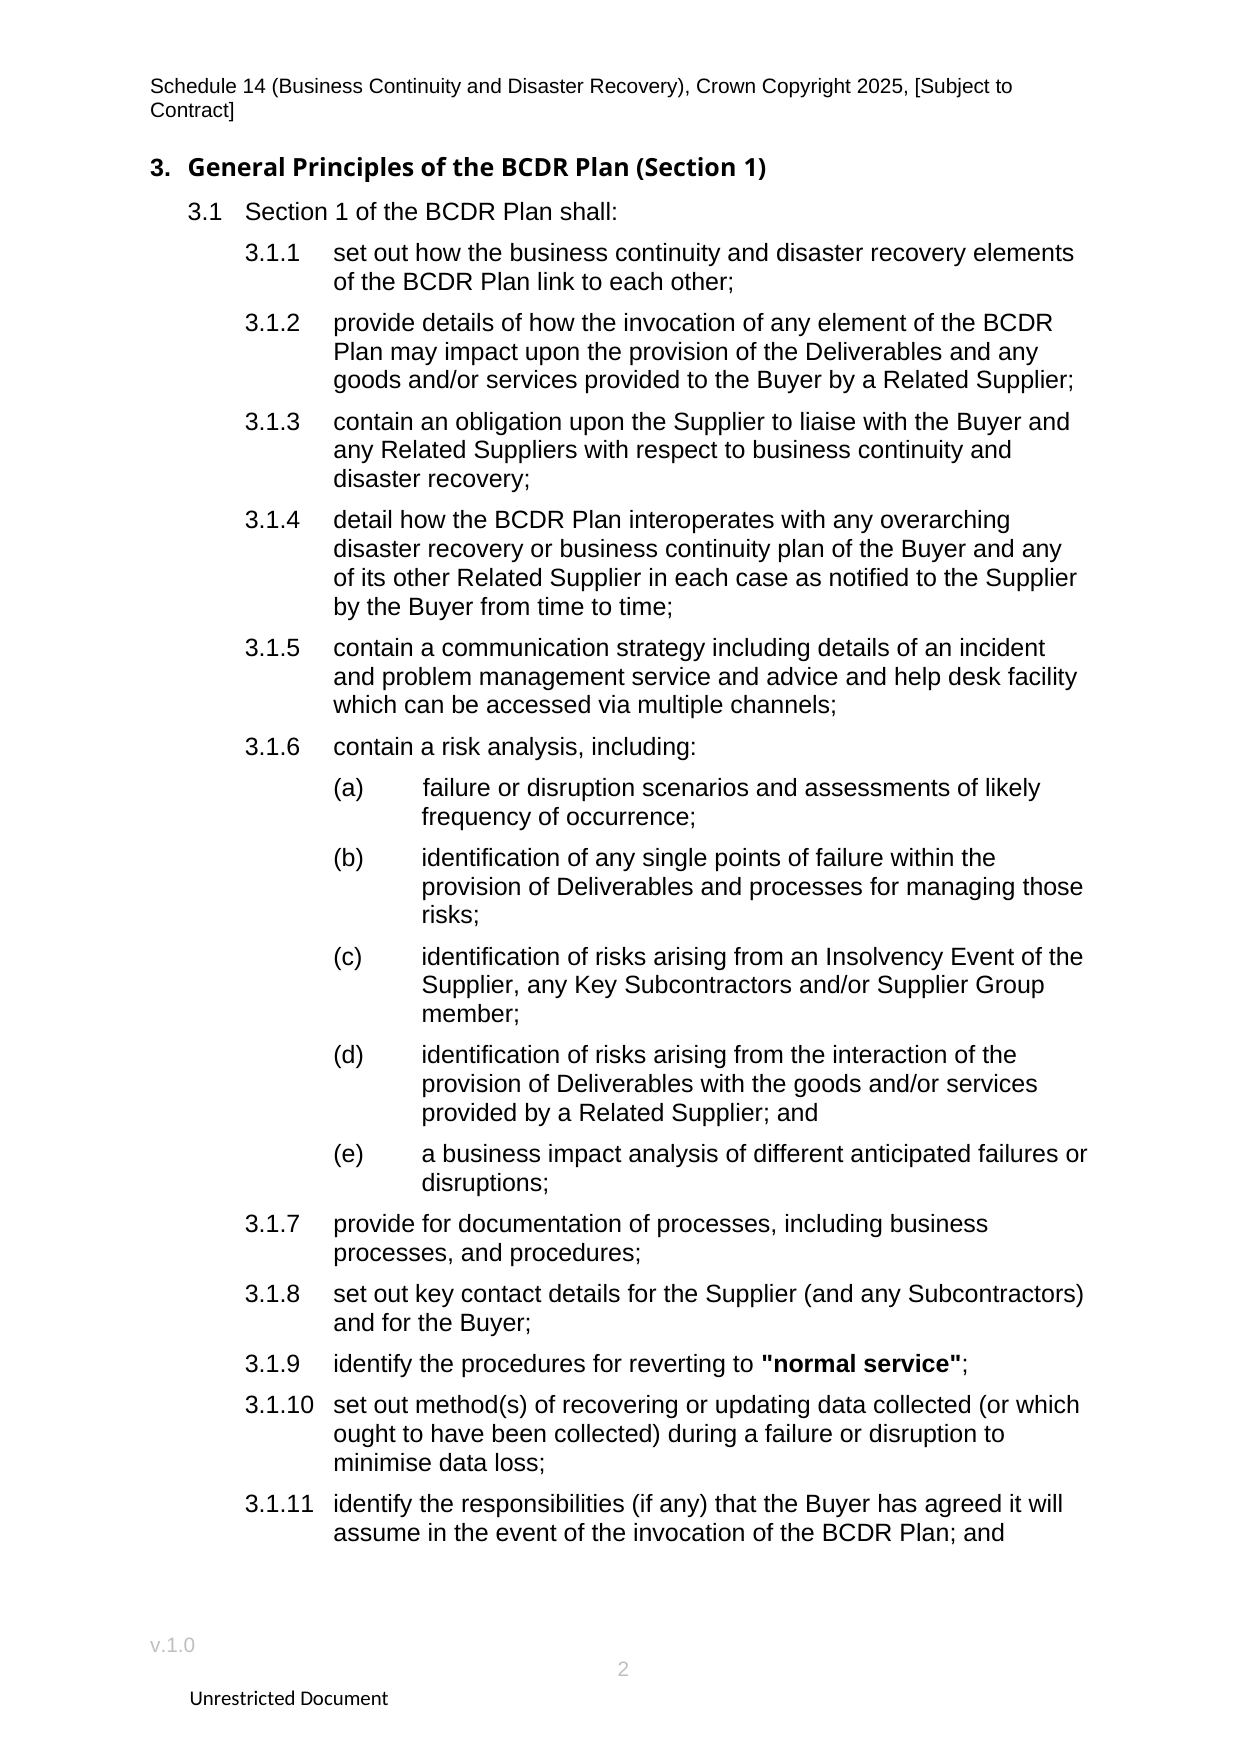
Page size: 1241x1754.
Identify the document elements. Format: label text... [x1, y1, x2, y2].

text contain an obligation upon the Supplier to liaise with the Buyer and any Related Suppliers with respect to business continuity and disaster recovery; [244, 407, 1090, 493]
text identify the responsibilities (if any) that the Buyer has agreed it will assume in the event of the invocation of the BCDR Plan; and [244, 1489, 1090, 1547]
text set out key contact details for the Supplier (and any Subcontractors) and for the Buyer; [244, 1279, 1090, 1337]
subtitle General Principles of the BCDR Plan (Section 1) [150, 150, 1090, 184]
text set out how the business continuity and disaster recovery elements of the BCDR Plan link to each other; [244, 238, 1090, 295]
text provide for documentation of processes, including business processes, and procedures; [244, 1209, 1090, 1267]
text detail how the BCDR Plan interoperates with any overarching disaster recovery or business continuity plan of the Buyer and any of its other Related Supplier in each case as notified to the Supplier by the Buyer from time to time; [244, 505, 1090, 620]
list identification of risks arising from an Insolvency Event of the Supplier, any Key Subcontractors and/or Supplier Group member; [333, 942, 1090, 1028]
text contain a risk analysis, including: [244, 732, 1090, 760]
list a business impact analysis of different anticipated failures or disruptions; [333, 1139, 1090, 1197]
text contain a communication strategy including details of an incident and problem management service and advice and help desk facility which can be accessed via multiple channels; [244, 633, 1090, 719]
text provide details of how the invocation of any element of the BCDR Plan may impact upon the provision of the Deliverables and any goods and/or services provided to the Buyer by a Related Supplier; [244, 308, 1090, 394]
text identify the procedures for reverting to "normal service"; [244, 1349, 1090, 1378]
text Section 1 of the BCDR Plan shall: [187, 197, 1090, 225]
list identification of risks arising from the interaction of the provision of Deliverables with the goods and/or services provided by a Related Supplier; and [333, 1040, 1090, 1127]
text set out method(s) of recovering or updating data collected (or which ought to have been collected) during a failure or disruption to minimise data loss; [244, 1390, 1090, 1477]
list identification of any single points of failure within the provision of Deliverables and processes for managing those risks; [333, 843, 1090, 929]
list failure or disruption scenarios and assessments of likely frequency of occurrence; [333, 773, 1090, 830]
